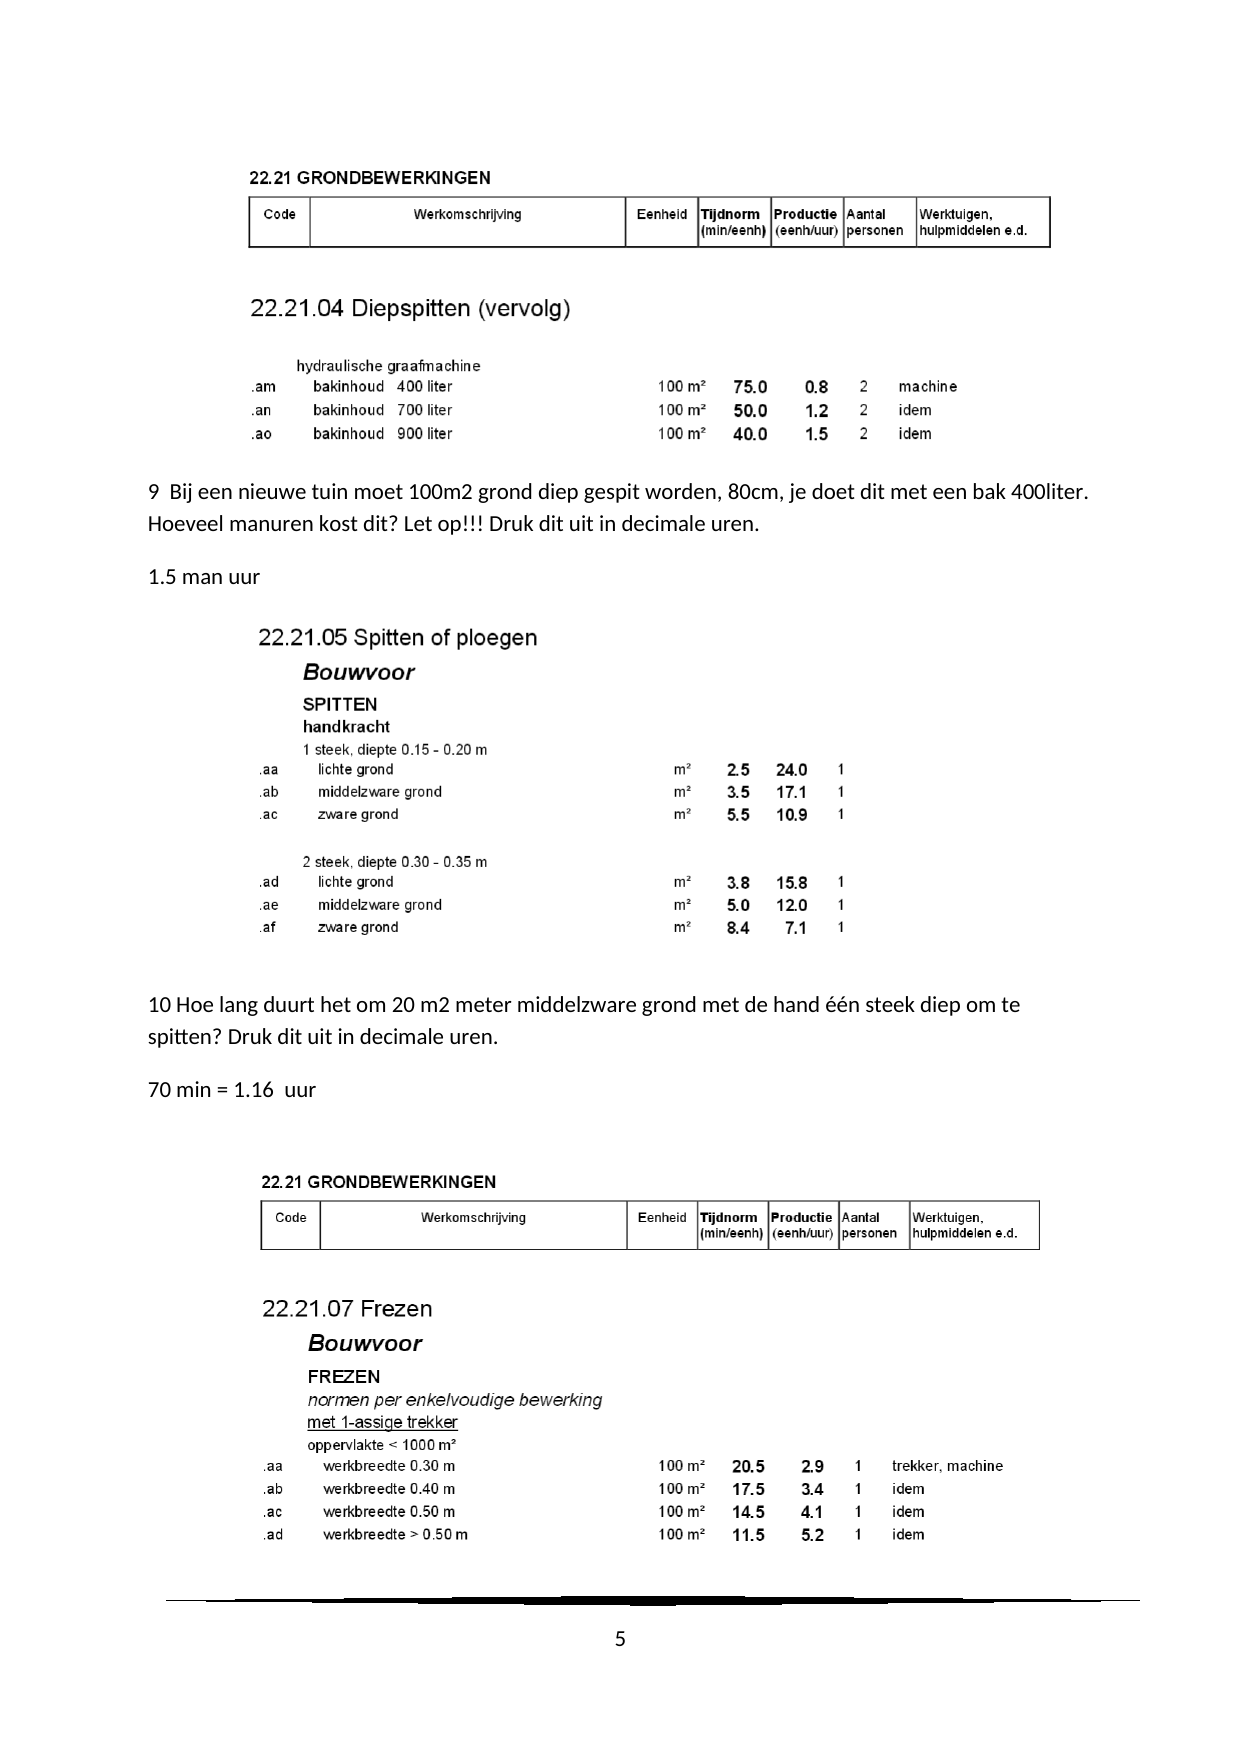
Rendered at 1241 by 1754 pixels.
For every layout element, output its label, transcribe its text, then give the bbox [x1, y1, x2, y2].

picture [147, 147, 1093, 452]
text 70 min = 1.16 uur [148, 1076, 1093, 1103]
text 9 Bij een nieuwe tuin moet 100m2 grond diep gespit worden, 80cm, je doet dit met een bak 400liter. Hoeveel manuren kost dit? Let op!!! Druk dit uit in decimale uren. [148, 477, 1093, 537]
text 10 Hoe lang duurt het om 20 m2 meter middelzware grond met de hand één steek diep om te spitten? Druk dit uit in decimale uren. [148, 990, 1093, 1051]
picture [147, 615, 1093, 966]
text 1.5 man uur [148, 562, 1093, 590]
picture [147, 1128, 1093, 1551]
